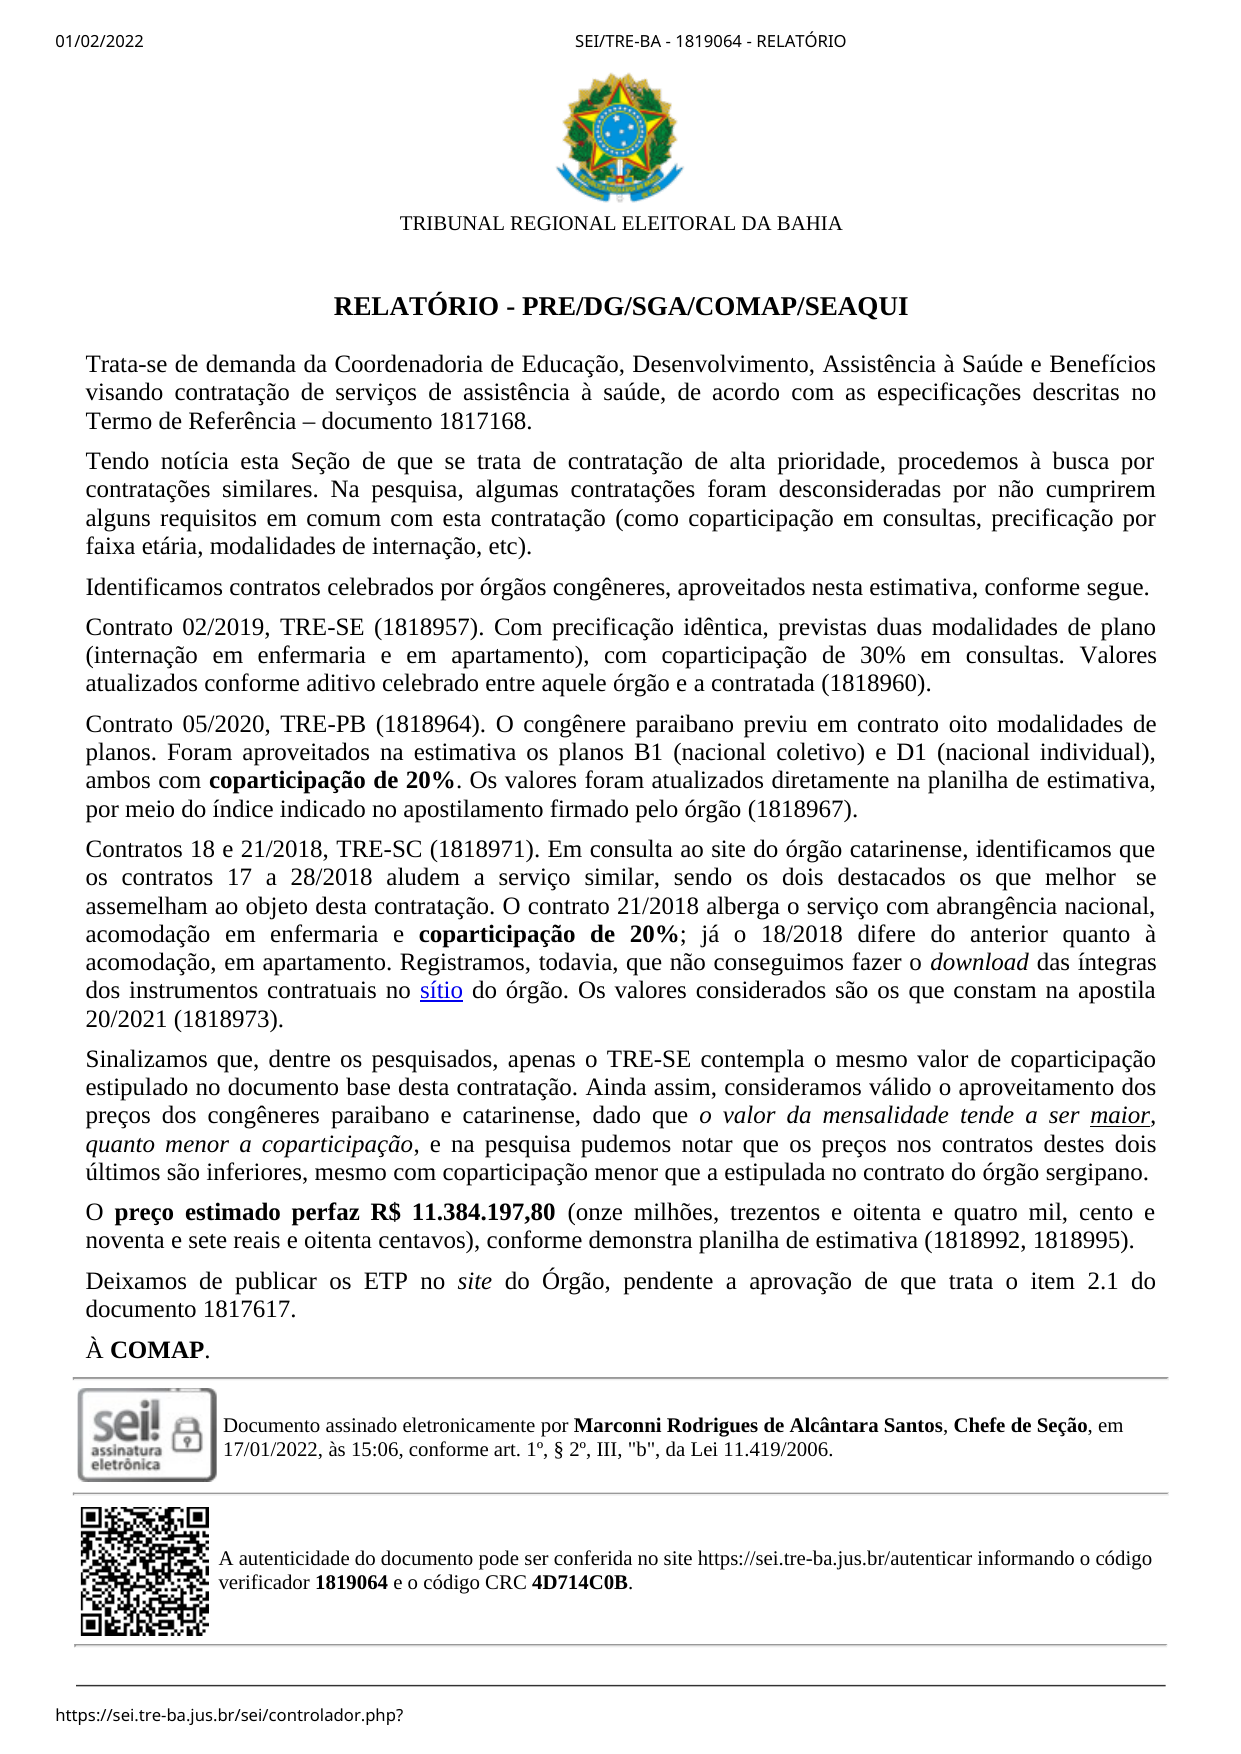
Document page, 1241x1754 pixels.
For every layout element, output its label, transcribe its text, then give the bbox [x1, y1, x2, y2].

picture [80, 1507, 209, 1636]
text O preço estimado perfaz R$ 11.384.197,80 (onze milhões, trezentos e oitenta e quatro mil, cento e noventa e sete reais e oitenta centavos), conforme demonstra planilha de estimativa (1818992, 1818995). [85, 1198, 1157, 1254]
text Sinalizamos que, dentre os pesquisados, apenas o TRE-SE contempla o mesmo valor de coparticipação estipulado no documento base desta contratação. Ainda assim, consideramos válido o aproveitamento dos preços dos congêneres paraibano e catarinense, dado que o valor da mensalidade tende a ser maior, quanto menor a coparticipação, e na pesquisa pudemos notar que os preços nos contratos destes dois últimos são inferiores, mesmo com coparticipação menor que a estipulada no contrato do órgão sergipano. [85, 1045, 1157, 1186]
picture [552, 71, 689, 206]
text Contratos 18 e 21/2018, TRE-SC (1818971). Em consulta ao site do órgão catarinense, identificamos que os contratos 17 a 28/2018 aludem a serviço similar, sendo os dois destacados os que melhor se assemelham ao objeto desta contratação. O contrato 21/2018 alberga o serviço com abrangência nacional, acomodação em enfermaria e coparticipação de 20%; já o 18/2018 difere do anterior quanto à acomodação, em apartamento. Registramos, todavia, que não conseguimos fazer o download das íntegras dos instrumentos contratuais no sítio do órgão. Os valores considerados são os que constam na apostila 20/2021 (1818973). [85, 835, 1157, 1032]
text Deixamos de publicar os ETP no site do Órgão, pendente a aprovação de que trata o item 2.1 do documento 1817617. [85, 1267, 1157, 1323]
text A autenticidade do documento pode ser conferida no site https://sei.tre-ba.jus.br/autenticar informando o código verificador 1819064 e o código CRC 4D714C0B. [218, 1545, 1155, 1594]
text Identificamos contratos celebrados por órgãos congêneres, aproveitados nesta estimativa, conforme segue. [85, 572, 1178, 600]
text Trata-se de demanda da Coordenadoria de Educação, Desenvolvimento, Assistência à Saúde e Benefícios visando contratação de serviços de assistência à saúde, de acordo com as especificações descritas no Termo de Referência – documento 1817168. [85, 350, 1157, 434]
text Tendo notícia esta Seção de que se trata de contratação de alta prioridade, procedemos à busca por contratações similares. Na pesquisa, algumas contratações foram desconsideradas por não cumprirem alguns requisitos em comum com esta contratação (como coparticipação em consultas, precificação por faixa etária, modalidades de internação, etc). [85, 447, 1156, 560]
picture [77, 1388, 217, 1482]
text À COMAP. [85, 1335, 1178, 1364]
text Contrato 05/2020, TRE-PB (1818964). O congênere paraibano previu em contrato oito modalidades de planos. Foram aproveitados na estimativa os planos B1 (nacional coletivo) e D1 (nacional individual), ambos com coparticipação de 20%. Os valores foram atualizados diretamente na planilha de estimativa, por meio do índice indicado no apostilamento firmado pelo órgão (1818967). [85, 710, 1157, 822]
text Documento assinado eletronicamente por Marconni Rodrigues de Alcântara Santos, Chefe de Seção, em 17/01/2022, às 15:06, conforme art. 1º, § 2º, III, "b", da Lei 11.419/2006. [223, 1413, 1155, 1461]
text TRIBUNAL REGIONAL ELEITORAL DA BAHIA [332, 211, 910, 235]
title RELATÓRIO - PRE/DG/SGA/COMAP/SEAQUI [332, 290, 910, 321]
text Contrato 02/2019, TRE-SE (1818957). Com precificação idêntica, previstas duas modalidades de plano (internação em enfermaria e em apartamento), com coparticipação de 30% em consultas. Valores atualizados conforme aditivo celebrado entre aquele órgão e a contratada (1818960). [85, 613, 1157, 697]
